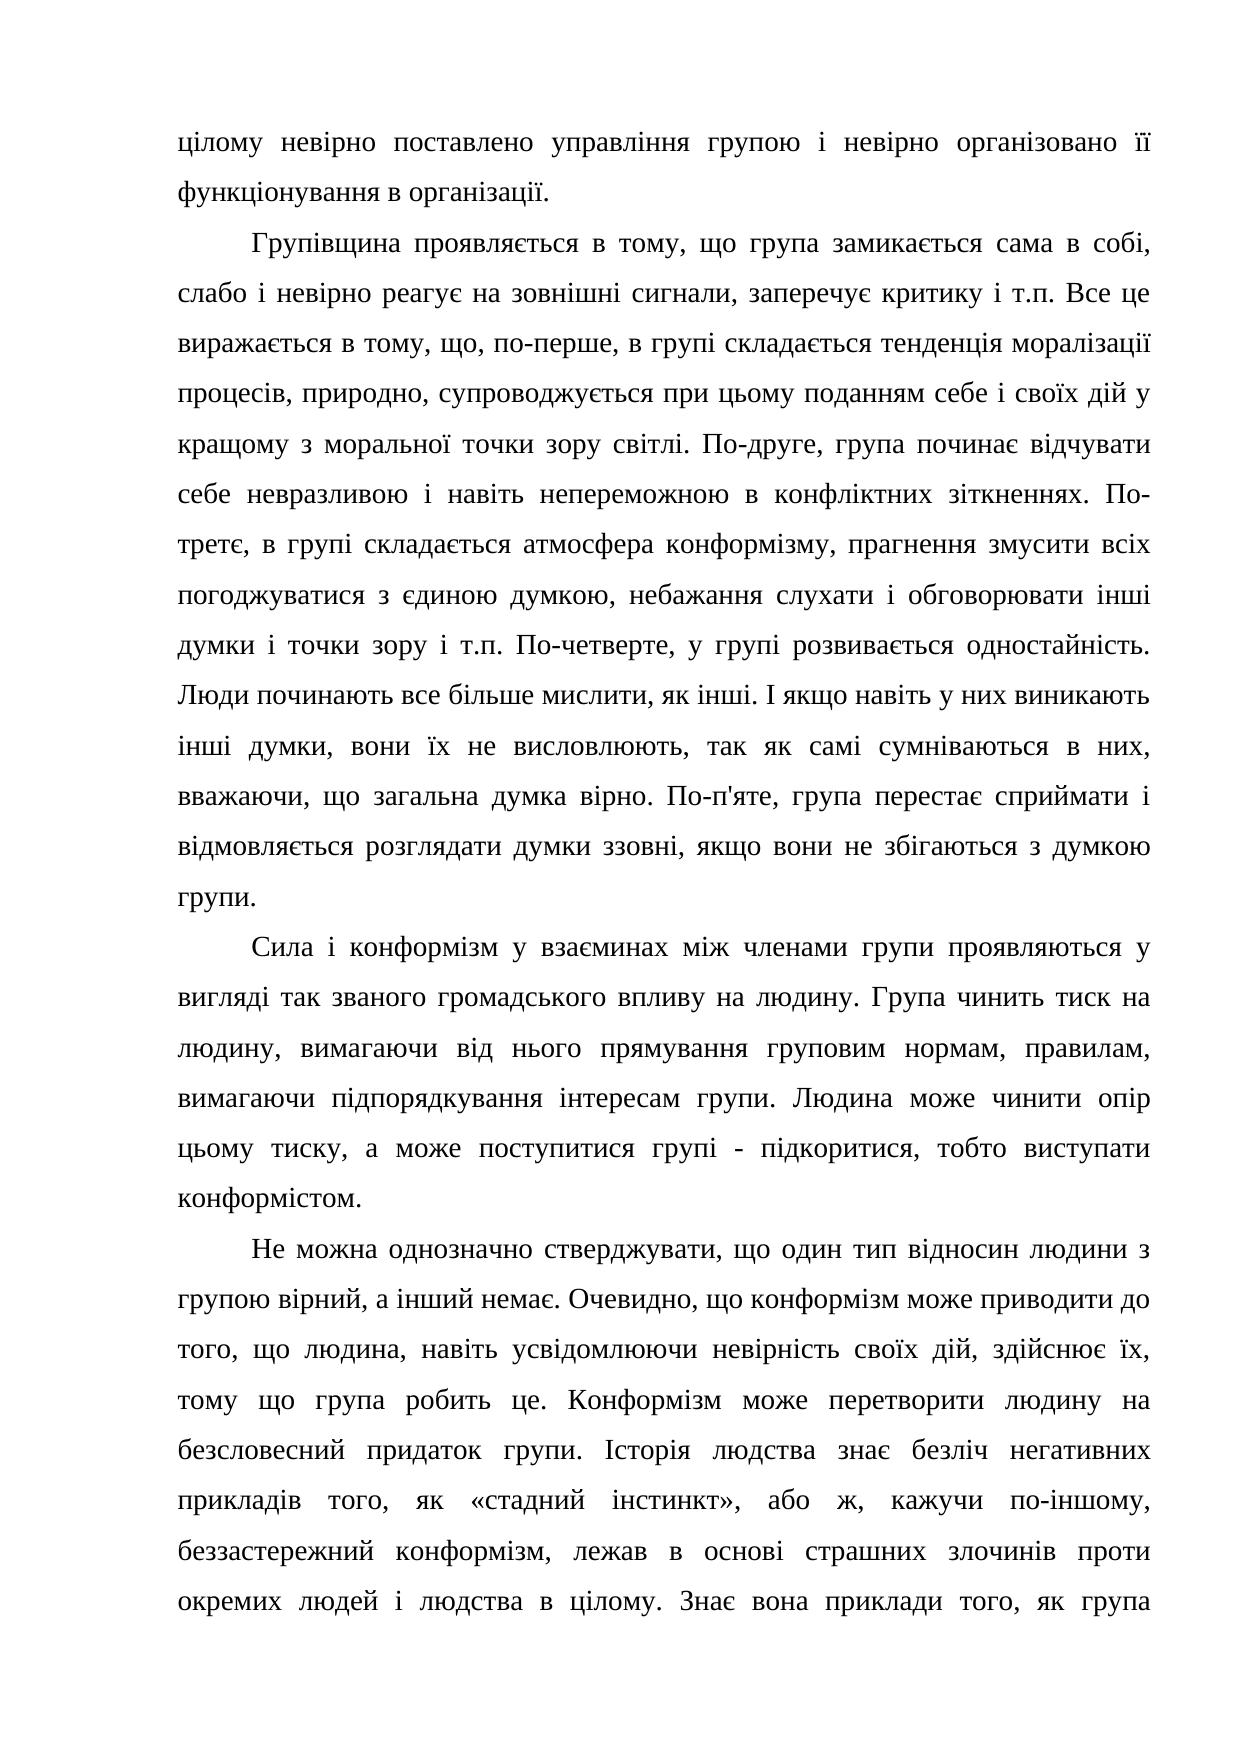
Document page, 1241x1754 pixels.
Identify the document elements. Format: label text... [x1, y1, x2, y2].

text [177, 124, 1152, 208]
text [177, 1231, 1152, 1617]
text Групівщина проявляється в тому, що група замикається сама в собі, слабо і невірно реагує на зовнішні сигнали, заперечує критику і т.п. Все це виражається в тому, що, по-перше, в групі складається тенденція моралізації процесів, природно, супроводжується при цьому поданням себе і своїх дій у кращому з моральної точки зору світлі. По-друге, група починає відчувати себе невразливою і навіть непереможною в конфліктних зіткненнях. По-третє, в групі складається атмосфера конформізму, прагнення змусити всіх погоджуватися з єдиною думкою, небажання слухати і обговорювати інші думки і точки зору і т.п. По-четверте, у групі розвивається одностайність. Люди починають все більше мислити, як інші. І якщо навіть у них виникають інші думки, вони їх не висловлюють, так як самі сумніваються в них, вважаючи, що загальна думка вірно. По-п'яте, група перестає сприймати і відмовляється розглядати думки ззовні, якщо вони не збігаються з думкою групи. [177, 225, 1152, 912]
text Сила і конформізм у взаєминах між членами групи проявляються у вигляді так званого громадського впливу на людину. Група чинить тиск на людину, вимагаючи від нього прямування груповим нормам, правилам, вимагаючи підпорядкування інтересам групи. Людина може чинити опір цьому тиску, а може поступитися групі - підкоритися, тобто виступати конформістом. [177, 929, 1152, 1214]
